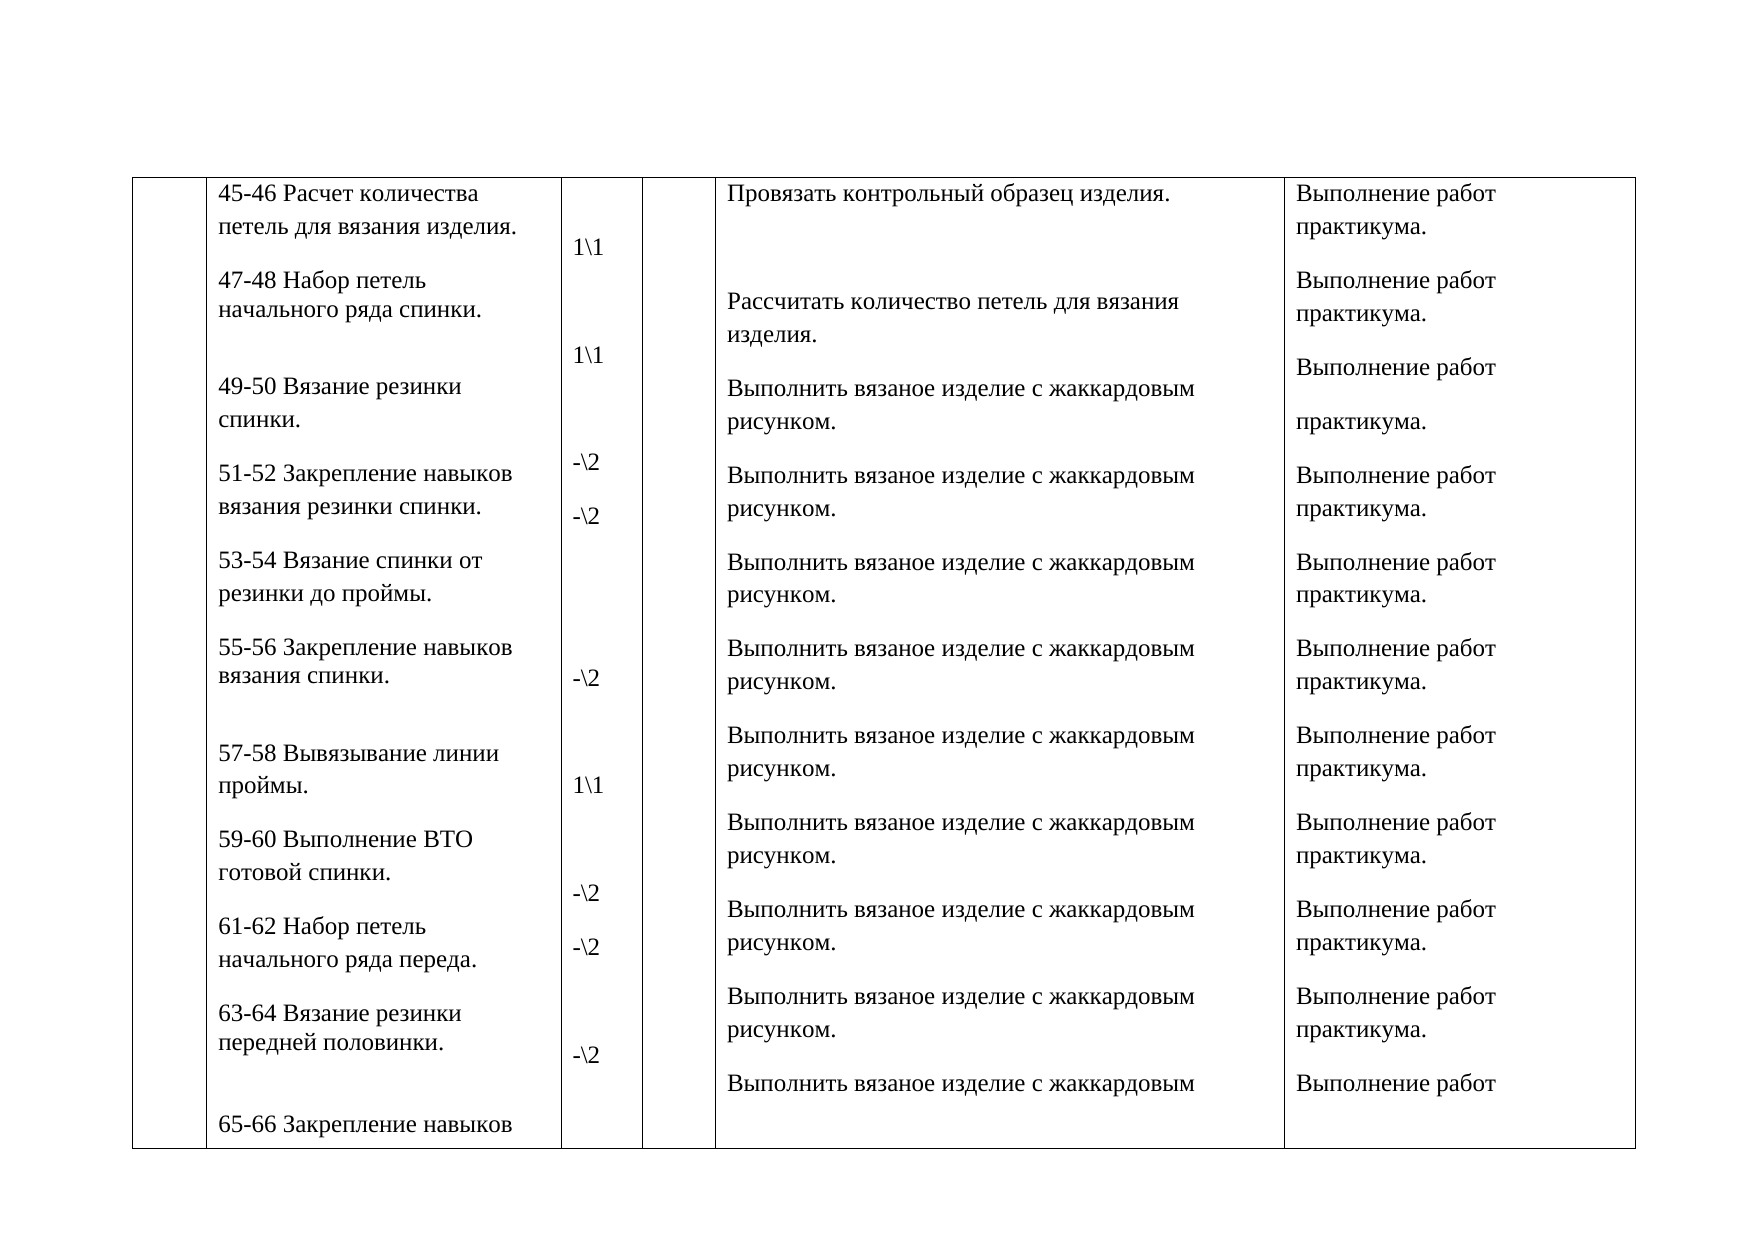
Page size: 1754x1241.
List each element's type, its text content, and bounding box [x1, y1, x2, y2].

table_cell 3 [133, 178, 206, 1148]
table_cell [1285, 178, 1635, 1148]
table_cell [716, 178, 1284, 1148]
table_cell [562, 178, 642, 1148]
table_cell [643, 178, 715, 1148]
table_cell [207, 178, 561, 1148]
